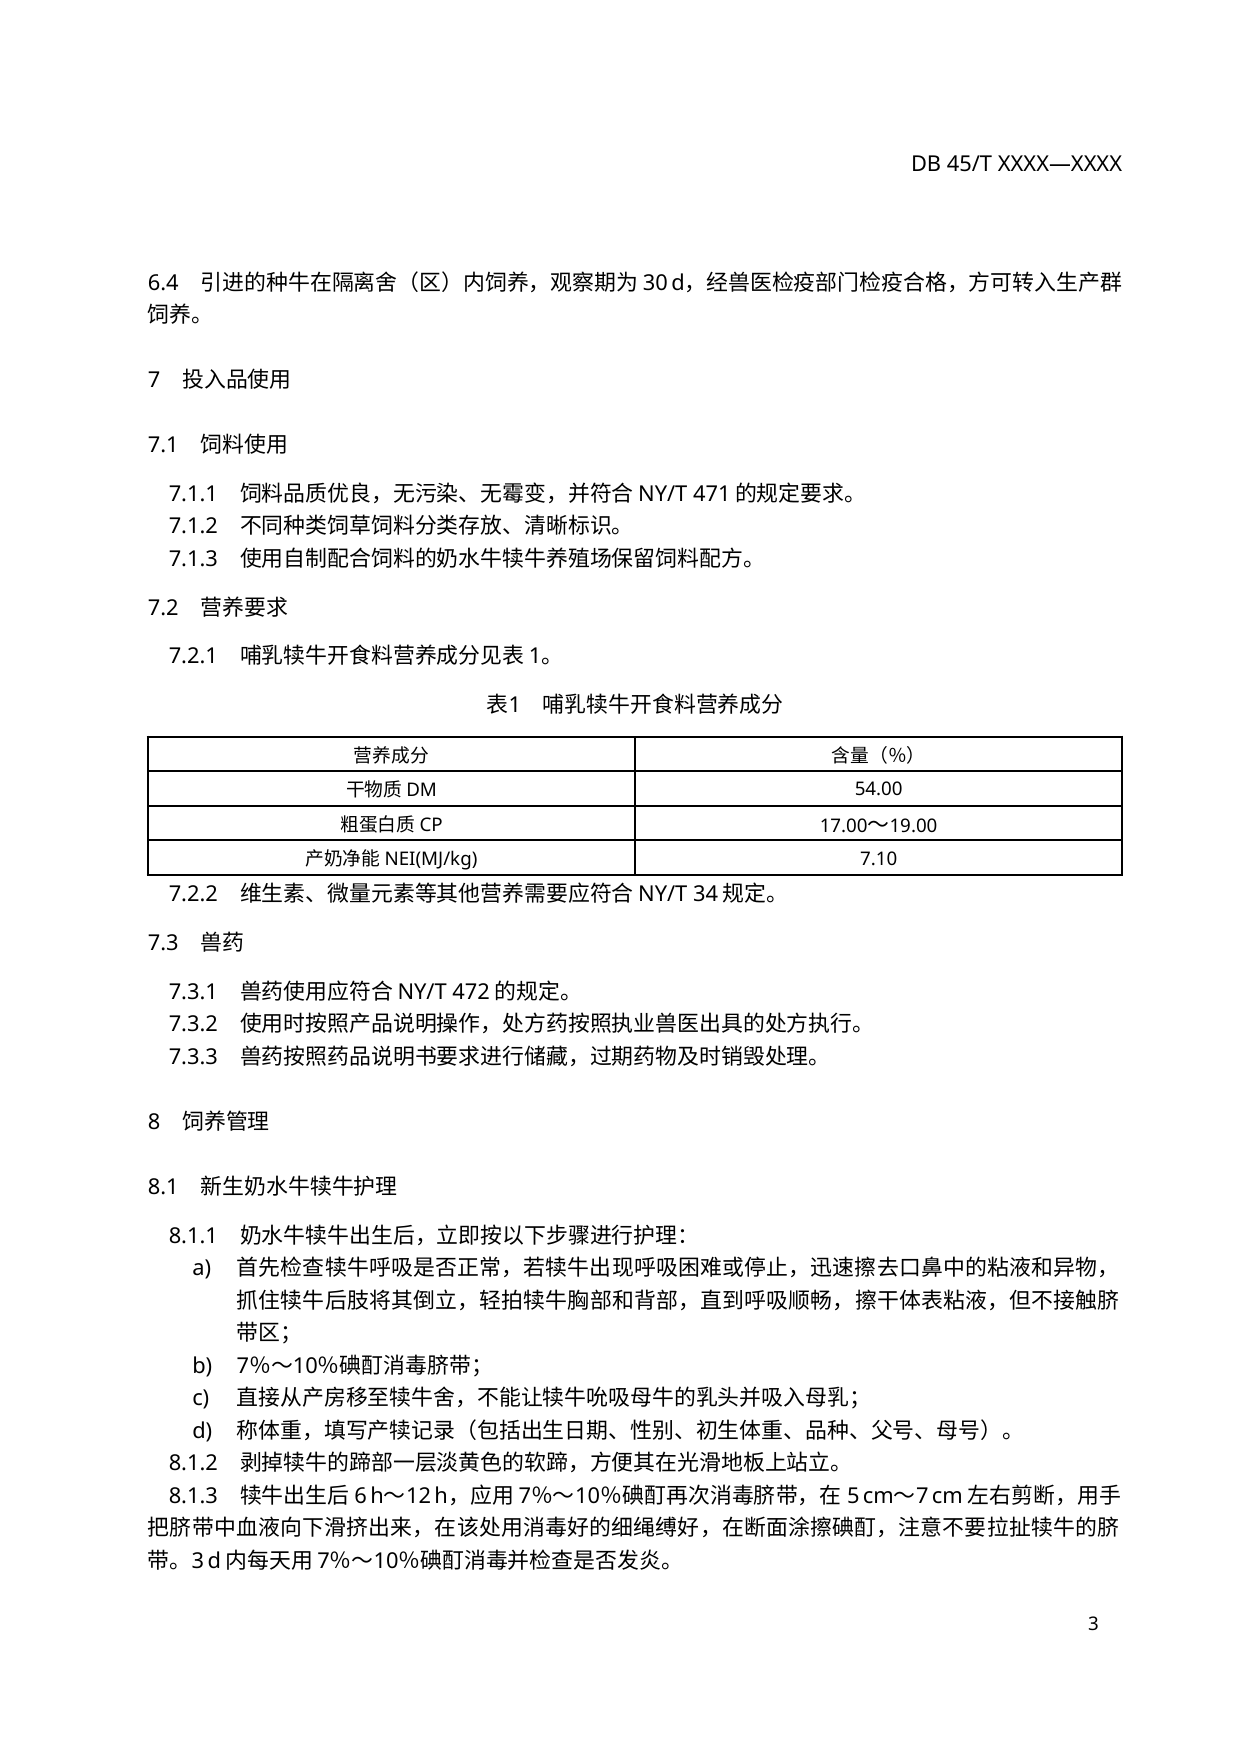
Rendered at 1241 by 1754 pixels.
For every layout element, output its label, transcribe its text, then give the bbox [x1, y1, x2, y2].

table_cell 产奶净能 NEI(MJ/kg) [149, 841, 634, 874]
table_header 营养成分 [149, 738, 634, 770]
text 哺乳犊牛开食料营养成分见表1。 [148, 638, 1122, 671]
text 不同种类饲草饲料分类存放、清晰标识。 [148, 508, 1122, 541]
text 兽药 [148, 925, 1122, 957]
text 引进的种牛在隔离舍（区）内饲养，观察期为30 d，经兽医检疫部门检疫合格，方可转入生产群饲养。 [148, 264, 1122, 329]
text 兽药使用应符合NY/T 472的规定。 [148, 973, 1122, 1006]
text 称体重，填写产犊记录（包括出生日期、性别、初生体重、品种、父号、母号）。 [192, 1412, 1122, 1445]
text 饲养管理 [148, 1103, 1122, 1136]
table_cell 粗蛋白质 CP [149, 807, 634, 839]
table_header 含量（％） [636, 738, 1121, 770]
text 使用时按照产品说明操作，处方药按照执业兽医出具的处方执行。 [148, 1006, 1122, 1038]
text 营养要求 [148, 589, 1122, 622]
text 犊牛出生后6 h～12 h，应用7％～10％碘酊再次消毒脐带，在5 cm～7 cm左右剪断，用手把脐带中血液向下滑挤出来，在该处用消毒好的细绳缚好，在断面涂擦碘酊，注意不要拉扯犊牛的脐带。3 d内每天用7％～10％碘酊消毒并检查是否发炎。 [148, 1477, 1122, 1575]
table_cell 17.00～19.00 [636, 807, 1121, 839]
text 兽药按照药品说明书要求进行储藏，过期药物及时销毁处理。 [148, 1038, 1122, 1071]
list 首先检查犊牛呼吸是否正常，若犊牛出现呼吸困难或停止，迅速擦去口鼻中的粘液和异物，抓住犊牛后肢将其倒立，轻拍犊牛胸部和背部，直到呼吸顺畅，擦干体表粘液，但不接触脐带区； [192, 1250, 1122, 1347]
table_cell 54.00 [636, 772, 1121, 805]
table_cell 7.10 [636, 841, 1121, 874]
table_cell 干物质 DM [149, 772, 634, 805]
text 7％～10％碘酊消毒脐带； [192, 1347, 1122, 1380]
text 饲料使用 [148, 427, 1122, 459]
text 饲料品质优良，无污染、无霉变，并符合NY/T 471的规定要求。 [148, 476, 1122, 508]
text 剥掉犊牛的蹄部一层淡黄色的软蹄，方便其在光滑地板上站立。 [148, 1445, 1122, 1477]
text 投入品使用 [148, 362, 1122, 394]
text 使用自制配合饲料的奶水牛犊牛养殖场保留饲料配方。 [148, 541, 1122, 573]
text 直接从产房移至犊牛舍，不能让犊牛吮吸母牛的乳头并吸入母乳； [192, 1380, 1122, 1412]
text 哺乳犊牛开食料营养成分 [148, 687, 1122, 719]
text 新生奶水牛犊牛护理 [148, 1168, 1122, 1201]
text 维生素、微量元素等其他营养需要应符合NY/T 34规定。 [148, 876, 1122, 908]
text 奶水牛犊牛出生后，立即按以下步骤进行护理： [148, 1217, 1122, 1250]
